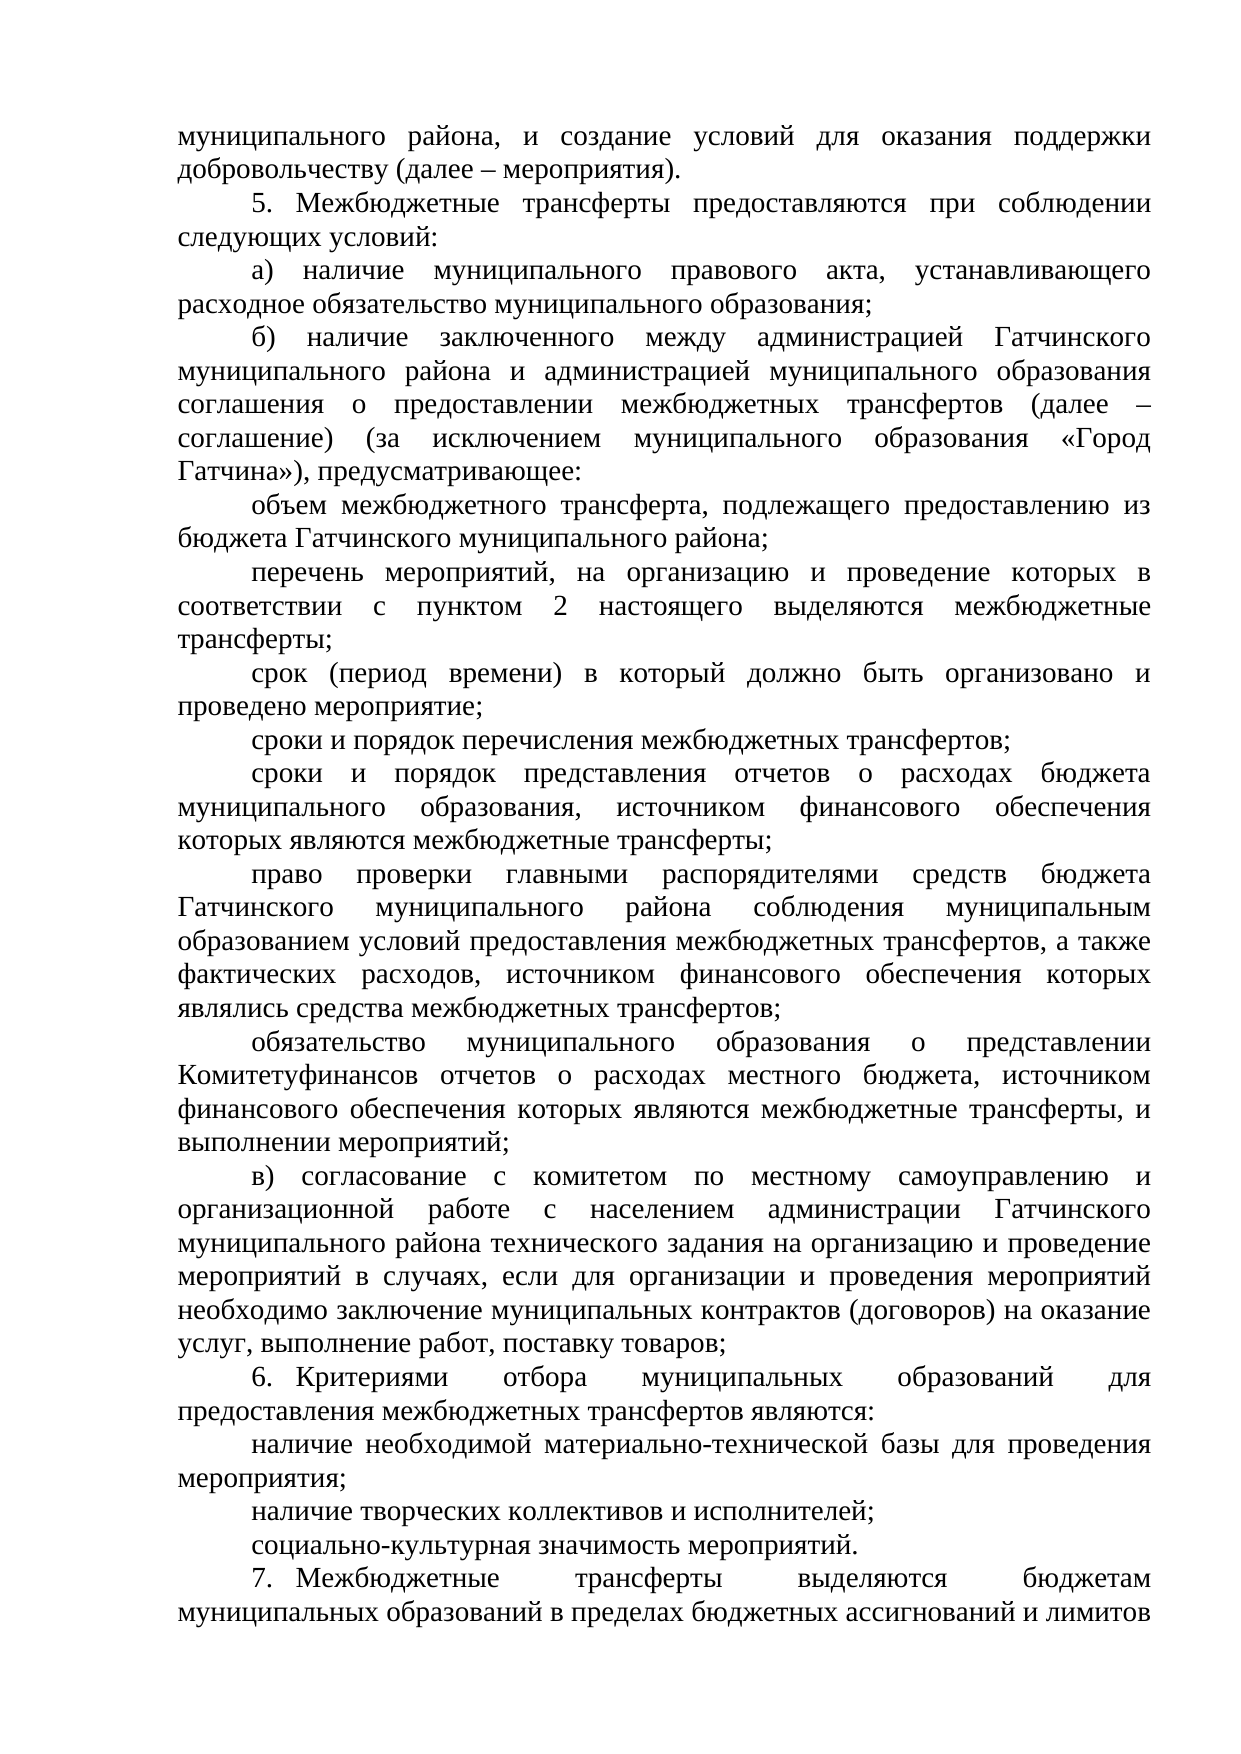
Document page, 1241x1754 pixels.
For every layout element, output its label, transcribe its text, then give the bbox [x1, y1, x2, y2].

text объем межбюджетного трансферта, подлежащего предоставлению из бюджета Гатчинского муниципального района; [177, 487, 1152, 554]
text право проверки главными распорядителями средств бюджета Гатчинского муниципального района соблюдения муниципальным образованием условий предоставления межбюджетных трансфертов, а также фактических расходов, источником финансового обеспечения которых являлись средства межбюджетных трансфертов; [177, 856, 1152, 1024]
text а) наличие муниципального правового акта, устанавливающего расходное обязательство муниципального образования; [177, 252, 1152, 319]
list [177, 1560, 1152, 1627]
text срок (период времени) в который должно быть организовано и проведено мероприятие; [177, 655, 1152, 722]
text наличие необходимой материально-технической базы для проведения мероприятия; [177, 1426, 1152, 1493]
text социально-культурная значимость мероприятий. [177, 1527, 1152, 1560]
text перечень мероприятий, на организацию и проведение которых в соответствии с пунктом 2 настоящего выделяются межбюджетные трансферты; [177, 554, 1152, 655]
list Критериями отбора муниципальных образований для предоставления межбюджетных трансфертов являются: [177, 1359, 1152, 1426]
text наличие творческих коллективов и исполнителей; [177, 1493, 1152, 1527]
text сроки и порядок представления отчетов о расходах бюджета муниципального образования, источником финансового обеспечения которых являются межбюджетные трансферты; [177, 755, 1152, 856]
list Межбюджетные трансферты предоставляются при соблюдении следующих условий: [177, 185, 1152, 252]
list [177, 118, 1152, 185]
text сроки и порядок перечисления межбюджетных трансфертов; [177, 722, 1152, 755]
text обязательство муниципального образования о представлении Комитетуфинансов отчетов о расходах местного бюджета, источником финансового обеспечения которых являются межбюджетные трансферты, и выполнении мероприятий; [177, 1024, 1152, 1158]
text в) согласование с комитетом по местному самоуправлению и организационной работе с населением администрации Гатчинского муниципального района технического задания на организацию и проведение мероприятий в случаях, если для организации и проведения мероприятий необходимо заключение муниципальных контрактов (договоров) на оказание услуг, выполнение работ, поставку товаров; [177, 1158, 1152, 1359]
text б) наличие заключенного между администрацией Гатчинского муниципального района и администрацией муниципального образования соглашения о предоставлении межбюджетных трансфертов (далее – соглашение) (за исключением муниципального образования «Город Гатчина»), предусматривающее: [177, 319, 1152, 487]
